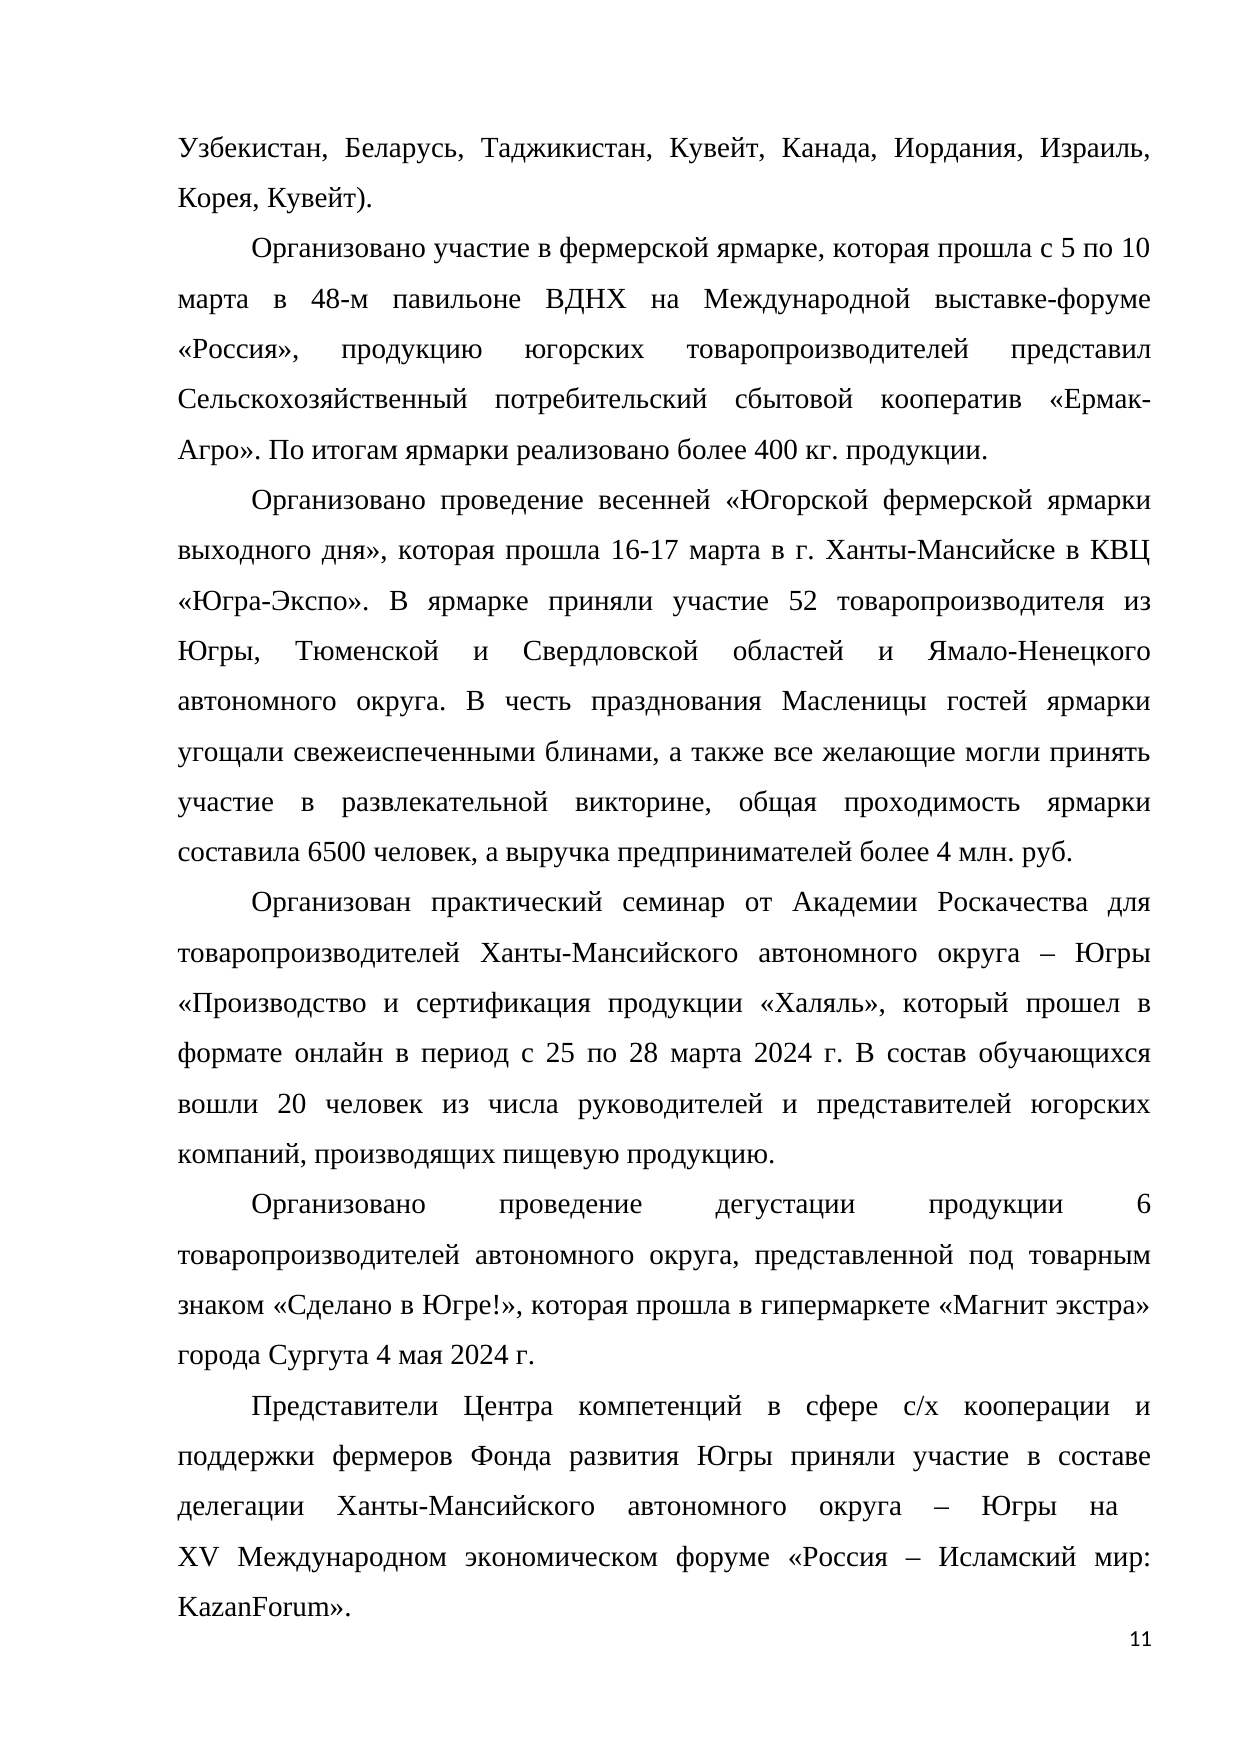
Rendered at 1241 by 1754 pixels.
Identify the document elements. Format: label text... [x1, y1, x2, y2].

text Организовано проведение весенней «Югорской фермерской ярмарки выходного дня», которая прошла 16-17 марта в г. Ханты-Мансийске в КВЦ «Югра-Экспо». В ярмарке приняли участие 52 товаропроизводителя из Югры, Тюменской и Свердловской областей и Ямало-Ненецкого автономного округа. В честь празднования Масленицы гостей ярмарки угощали свежеиспеченными блинами, а также все желающие могли принять участие в развлекательной викторине, общая проходимость ярмарки составила 6500 человек, а выручка предпринимателей более 4 млн. руб. [177, 482, 1152, 868]
text Организовано проведение дегустации продукции 6 товаропроизводителей автономного округа, представленной под товарным знаком «Сделано в Югре!», которая прошла в гипермаркете «Магнит экстра» города Сургута 4 мая 2024 г. [177, 1186, 1152, 1371]
text Организован практический семинар от Академии Роскачества для товаропроизводителей Ханты-Мансийского автономного округа – Югры «Производство и сертификация продукции «Халяль», который прошел в формате онлайн в период с 25 по 28 марта 2024 г. В состав обучающихся вошли 20 человек из числа руководителей и представителей югорских компаний, производящих пищевую продукцию. [177, 884, 1152, 1170]
text Организовано участие в фермерской ярмарке, которая прошла с 5 по 10 марта в 48-м павильоне ВДНХ на Международной выставке-форуме «Россия», продукцию югорских товаропроизводителей представил Сельскохозяйственный потребительский сбытовой кооператив «Ермак-Агро». По итогам ярмарки реализовано более 400 кг. продукции. [177, 231, 1152, 465]
text Представители Центра компетенций в сфере с/х кооперации и поддержки фермеров Фонда развития Югры приняли участие в составе делегации Ханты-Мансийского автономного округа – Югры на XV Международном экономическом форуме «Россия – Исламский мир: KazanForum». [177, 1388, 1152, 1622]
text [177, 130, 1152, 214]
